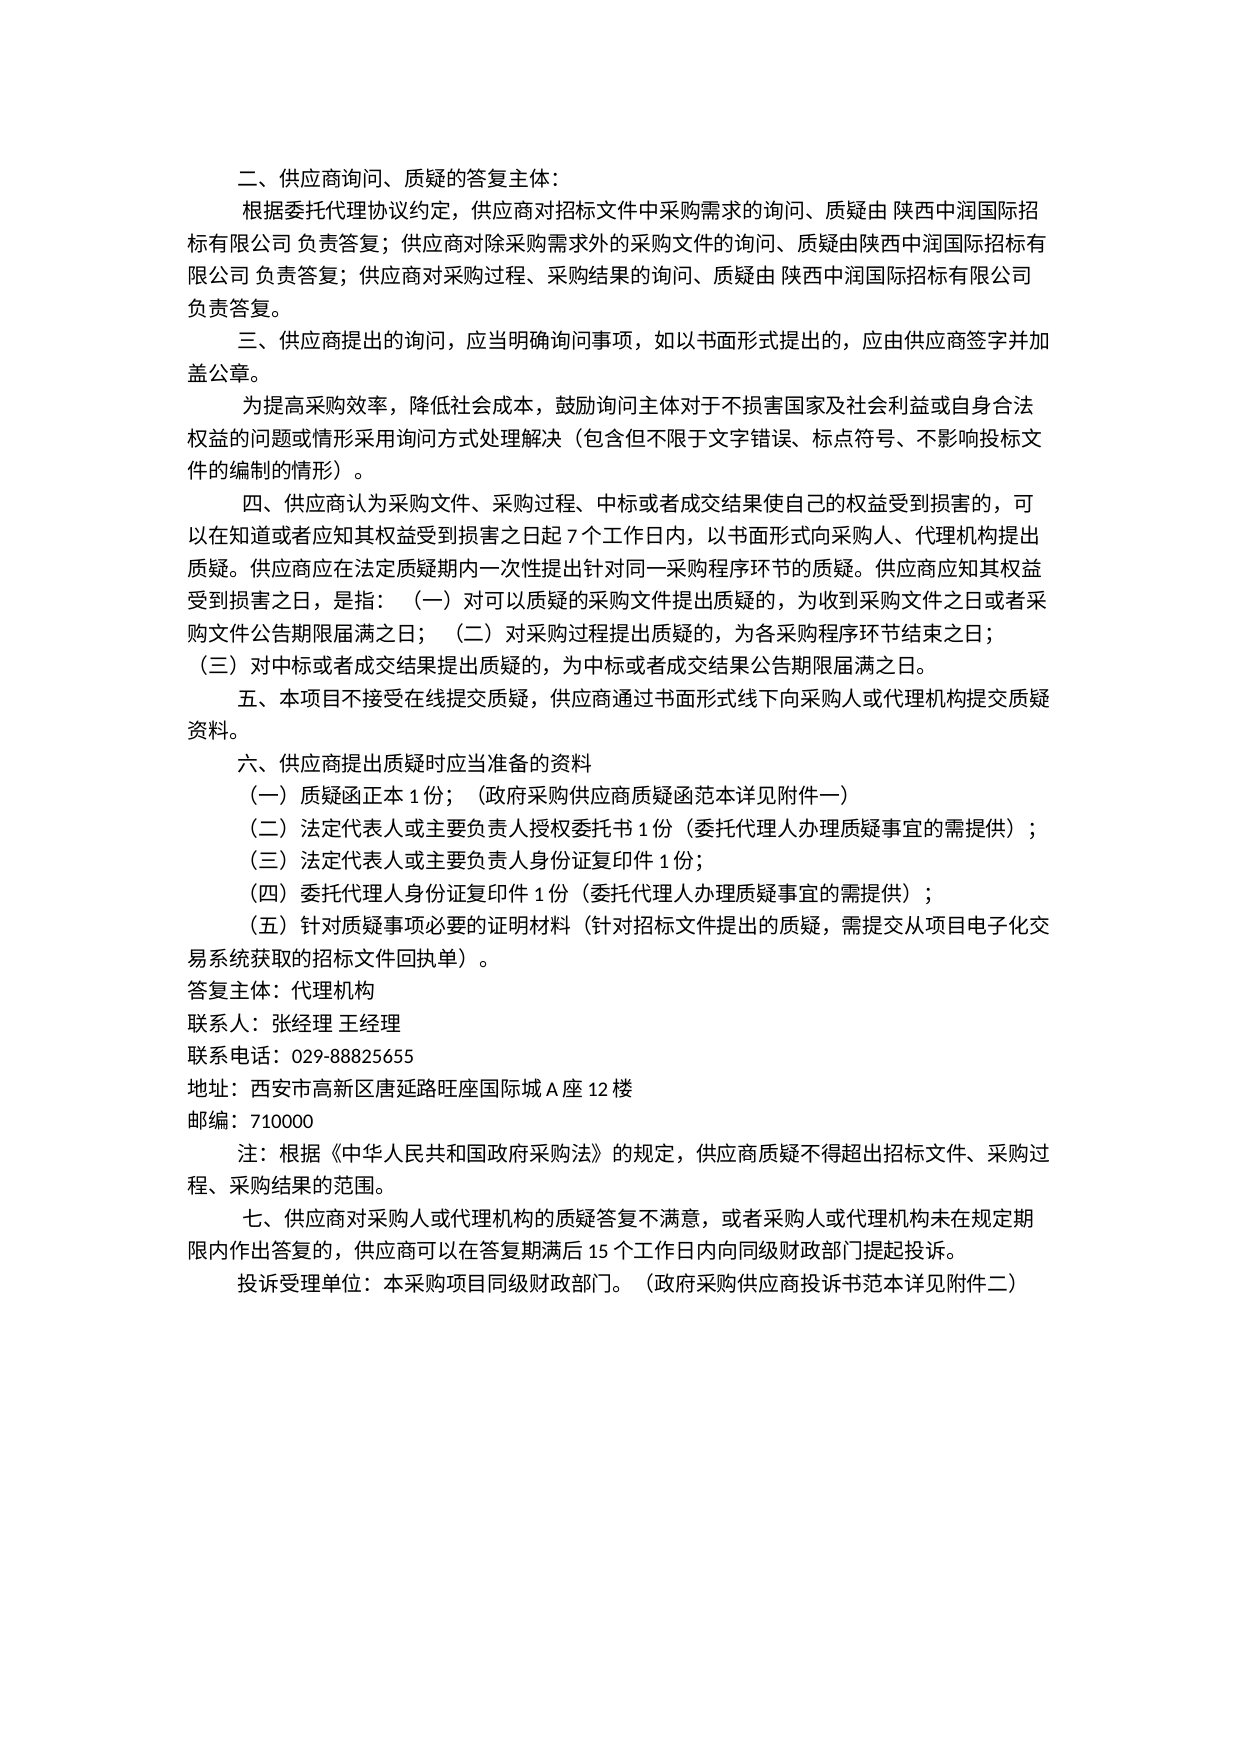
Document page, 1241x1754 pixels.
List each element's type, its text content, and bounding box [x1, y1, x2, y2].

text 四、供应商认为采购文件、采购过程、中标或者成交结果使自己的权益受到损害的，可以在知道或者应知其权益受到损害之日起7个工作日内，以书面形式向采购人、代理机构提出质疑。供应商应在法定质疑期内一次性提出针对同一采购程序环节的质疑。供应商应知其权益受到损害之日，是指： （一）对可以质疑的采购文件提出质疑的，为收到采购文件之日或者采购文件公告期限届满之日； （二）对采购过程提出质疑的，为各采购程序环节结束之日； （三）对中标或者成交结果提出质疑的，为中标或者成交结果公告期限届满之日。 [187, 487, 1053, 682]
text 联系人：张经理 王经理 [187, 1007, 1053, 1039]
text 投诉受理单位：本采购项目同级财政部门。（政府采购供应商投诉书范本详见附件二） [187, 1267, 1053, 1299]
text （五）针对质疑事项必要的证明材料（针对招标文件提出的质疑，需提交从项目电子化交易系统获取的招标文件回执单）。 [187, 909, 1053, 974]
text （二）法定代表人或主要负责人授权委托书1份（委托代理人办理质疑事宜的需提供）； [187, 812, 1053, 844]
text 邮编：710000 [187, 1104, 1053, 1137]
text 二、供应商询问、质疑的答复主体： [187, 162, 1053, 194]
text 联系电话：029-88825655 [187, 1039, 1053, 1072]
text （三）法定代表人或主要负责人身份证复印件1份； [187, 844, 1053, 877]
text 根据委托代理协议约定，供应商对招标文件中采购需求的询问、质疑由 陕西中润国际招标有限公司 负责答复；供应商对除采购需求外的采购文件的询问、质疑由陕西中润国际招标有限公司 负责答复；供应商对采购过程、采购结果的询问、质疑由 陕西中润国际招标有限公司 负责答复。 [187, 194, 1053, 324]
text （四）委托代理人身份证复印件1份（委托代理人办理质疑事宜的需提供）； [187, 877, 1053, 909]
text 地址：西安市高新区唐延路旺座国际城A座12楼 [187, 1072, 1053, 1104]
text （一）质疑函正本1份；（政府采购供应商质疑函范本详见附件一） [187, 779, 1053, 812]
text 注：根据《中华人民共和国政府采购法》的规定，供应商质疑不得超出招标文件、采购过程、采购结果的范围。 [187, 1137, 1053, 1202]
text 答复主体：代理机构 [187, 974, 1053, 1007]
text 五、本项目不接受在线提交质疑，供应商通过书面形式线下向采购人或代理机构提交质疑资料。 [187, 682, 1053, 747]
text 七、供应商对采购人或代理机构的质疑答复不满意，或者采购人或代理机构未在规定期限内作出答复的，供应商可以在答复期满后15个工作日内向同级财政部门提起投诉。 [187, 1202, 1053, 1267]
text 为提高采购效率，降低社会成本，鼓励询问主体对于不损害国家及社会利益或自身合法权益的问题或情形采用询问方式处理解决（包含但不限于文字错误、标点符号、不影响投标文件的编制的情形）。 [187, 389, 1053, 487]
text 三、供应商提出的询问，应当明确询问事项，如以书面形式提出的，应由供应商签字并加盖公章。 [187, 324, 1053, 389]
text 六、供应商提出质疑时应当准备的资料 [187, 747, 1053, 779]
